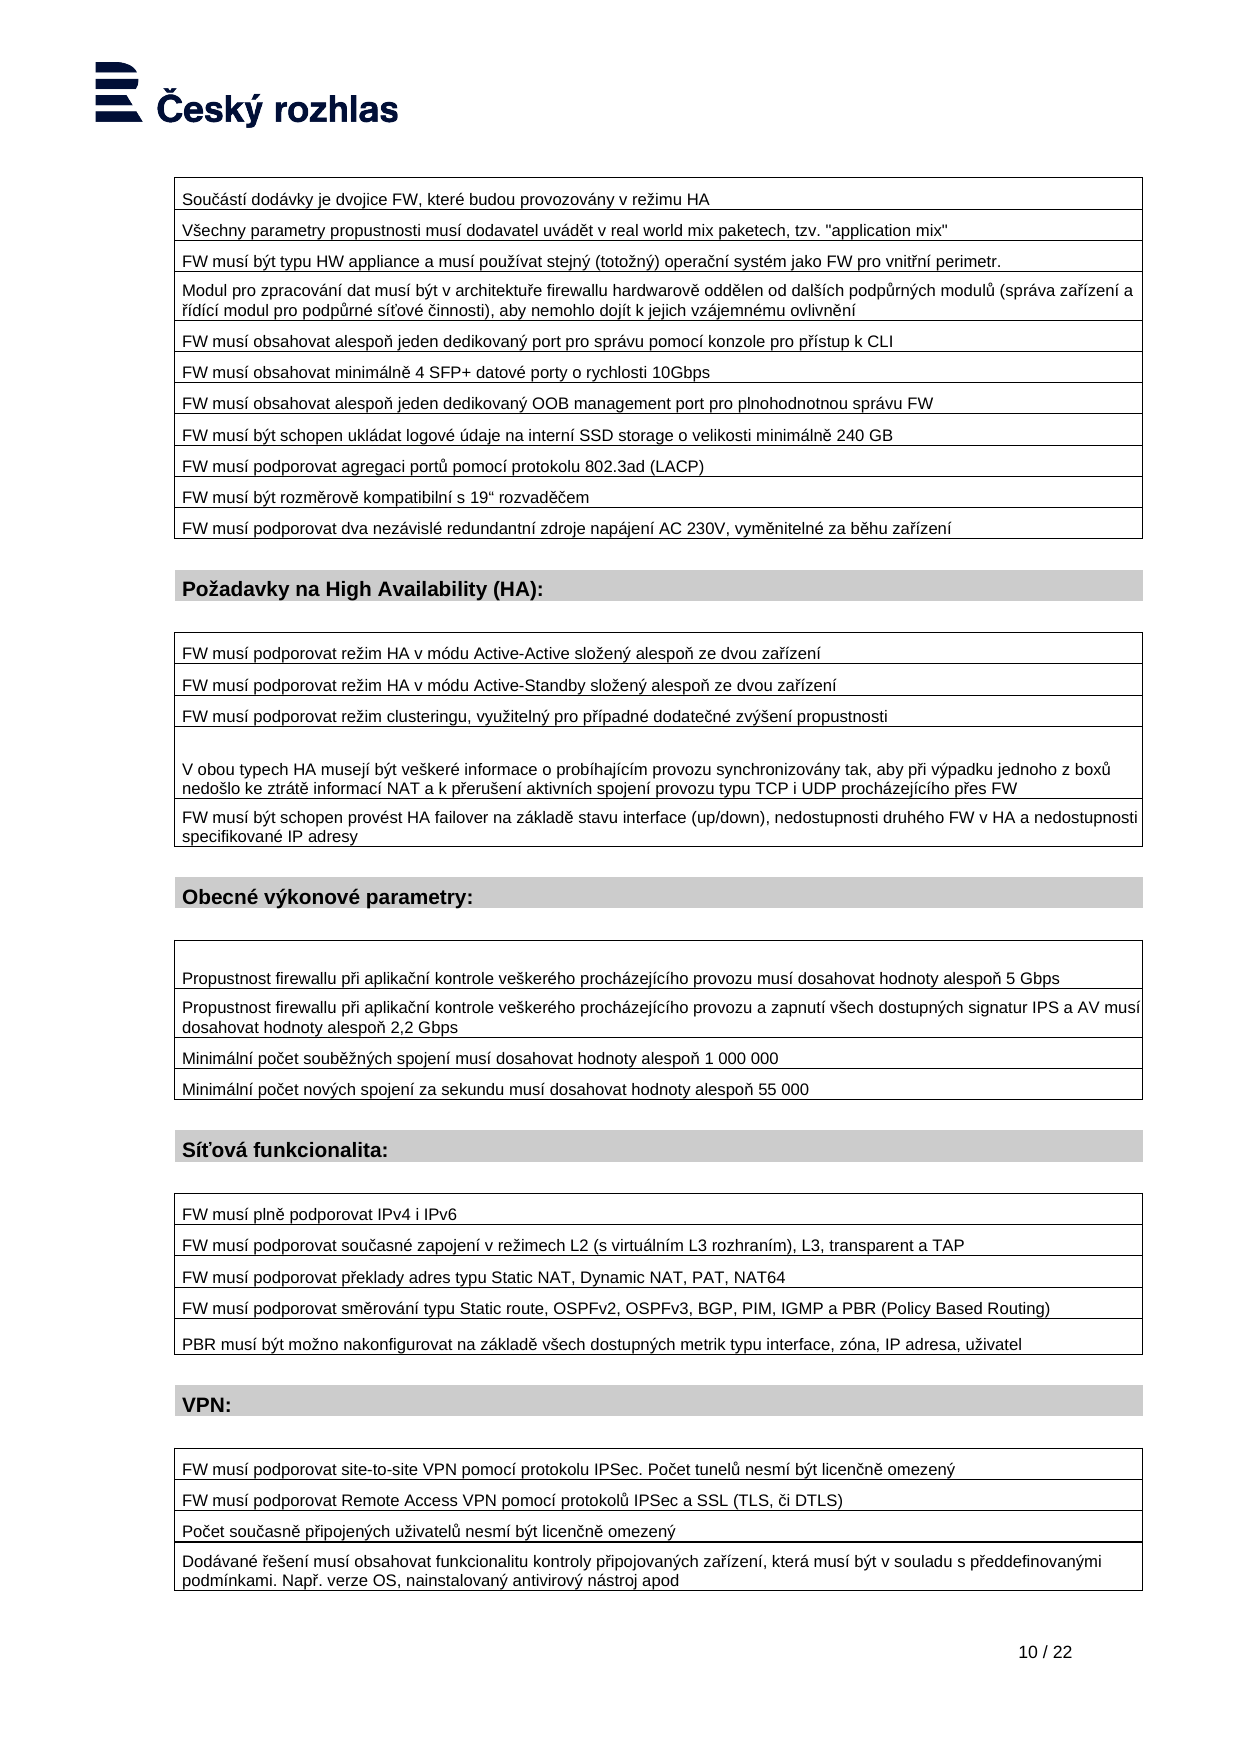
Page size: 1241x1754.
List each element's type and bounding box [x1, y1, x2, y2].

table_header [167, 146, 1143, 1591]
picture [95, 62, 398, 128]
